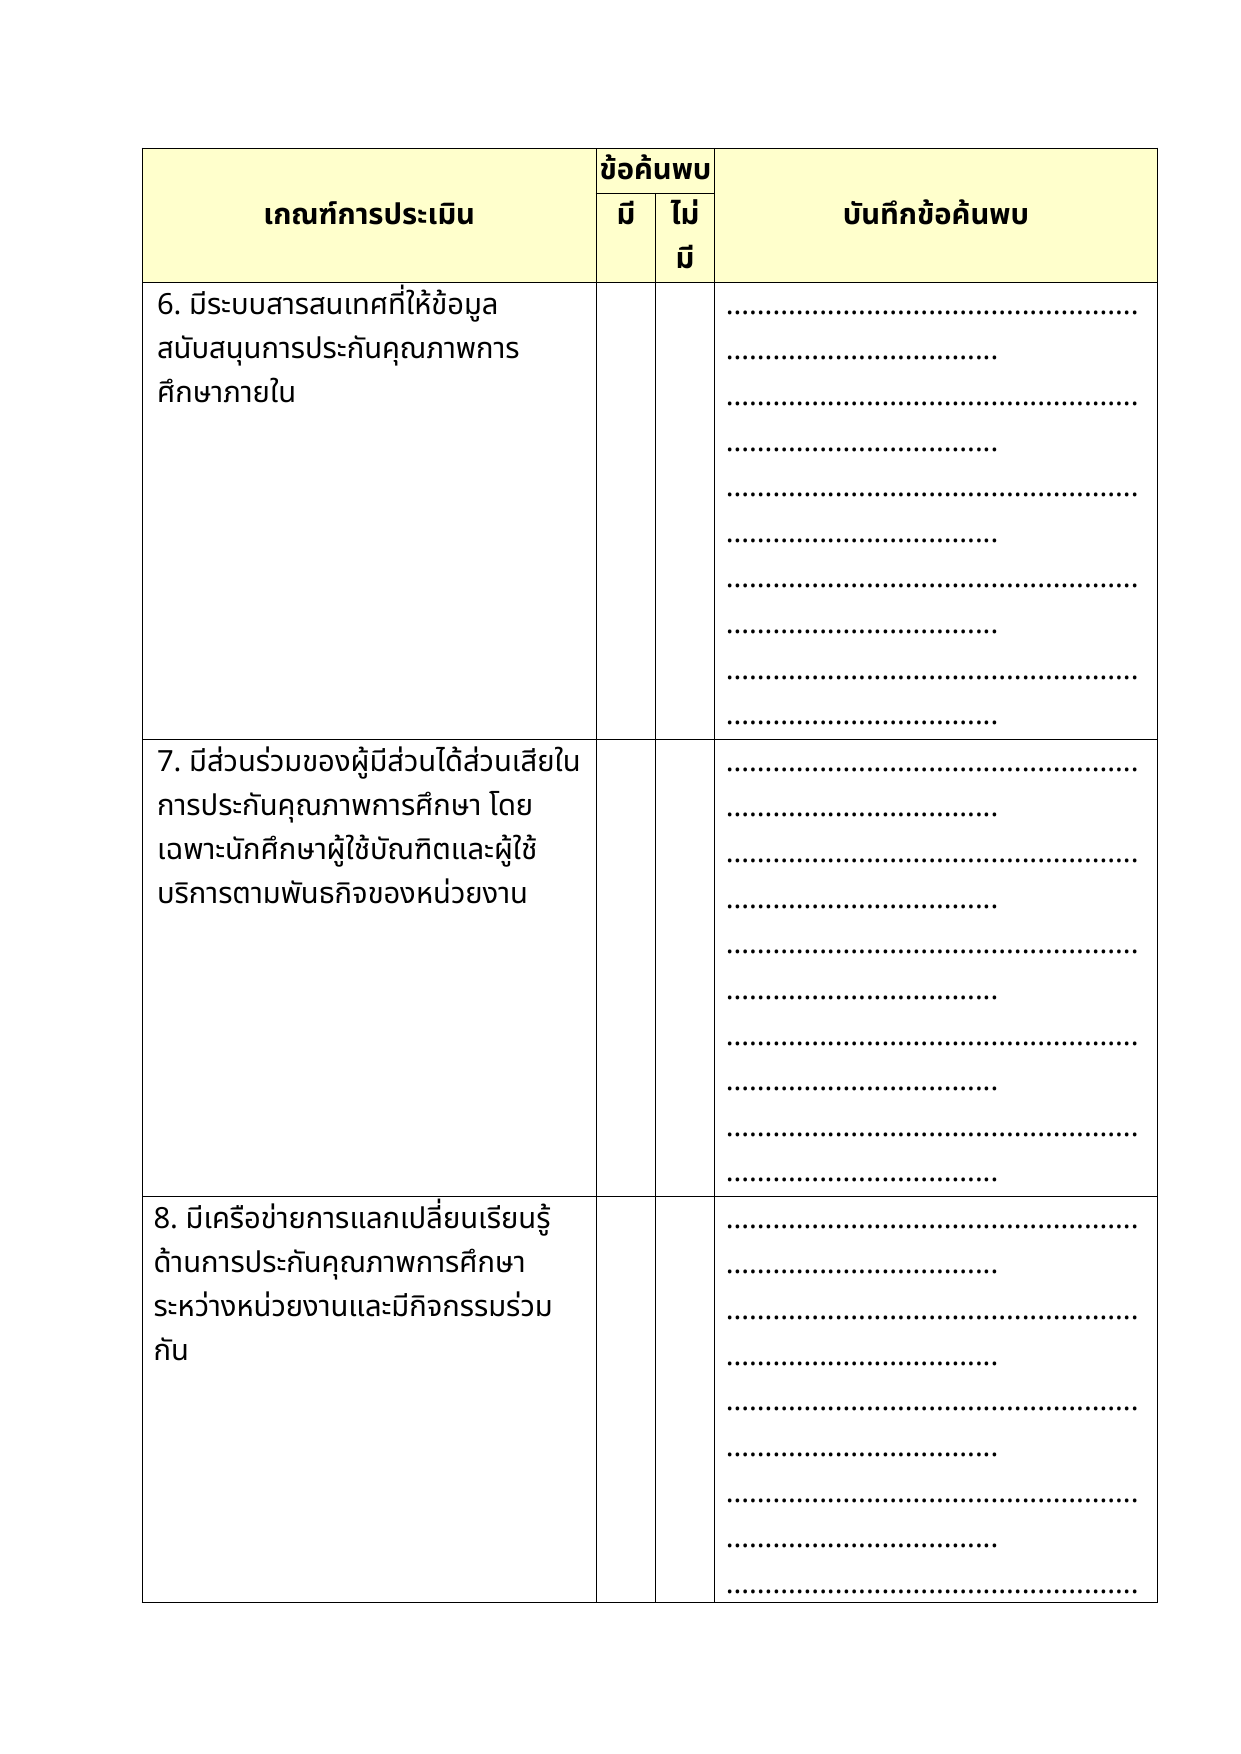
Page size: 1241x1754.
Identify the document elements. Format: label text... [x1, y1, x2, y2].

table_cell [656, 283, 714, 739]
table_cell [597, 740, 655, 1196]
table_header เกณฑ์การประเมิน [143, 149, 596, 282]
table_cell มี [597, 194, 655, 282]
table_cell [656, 1197, 714, 1602]
table_cell 6. มีระบบสารสนเทศที่ให้ข้อมูลสนับสนุนการประกันคุณภาพการศึกษาภายใน [143, 283, 596, 739]
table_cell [143, 1197, 596, 1602]
table_cell ไม่มี [656, 194, 714, 282]
table_cell [597, 1197, 655, 1602]
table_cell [715, 1197, 1157, 1602]
table_header ข้อค้นพบ [597, 149, 714, 193]
table_header บันทึกข้อค้นพบ [715, 149, 1157, 282]
table_cell [656, 740, 714, 1196]
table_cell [715, 283, 1157, 739]
table_cell [597, 283, 655, 739]
table_cell 7. มีส่วนร่วมของผู้มีส่วนได้ส่วนเสียในการประกันคุณภาพการศึกษา โดยเฉพาะนักศึกษาผู้ใช้บัณฑิตและผู้ใช้บริการตามพันธกิจของหน่วยงาน [143, 740, 596, 1196]
